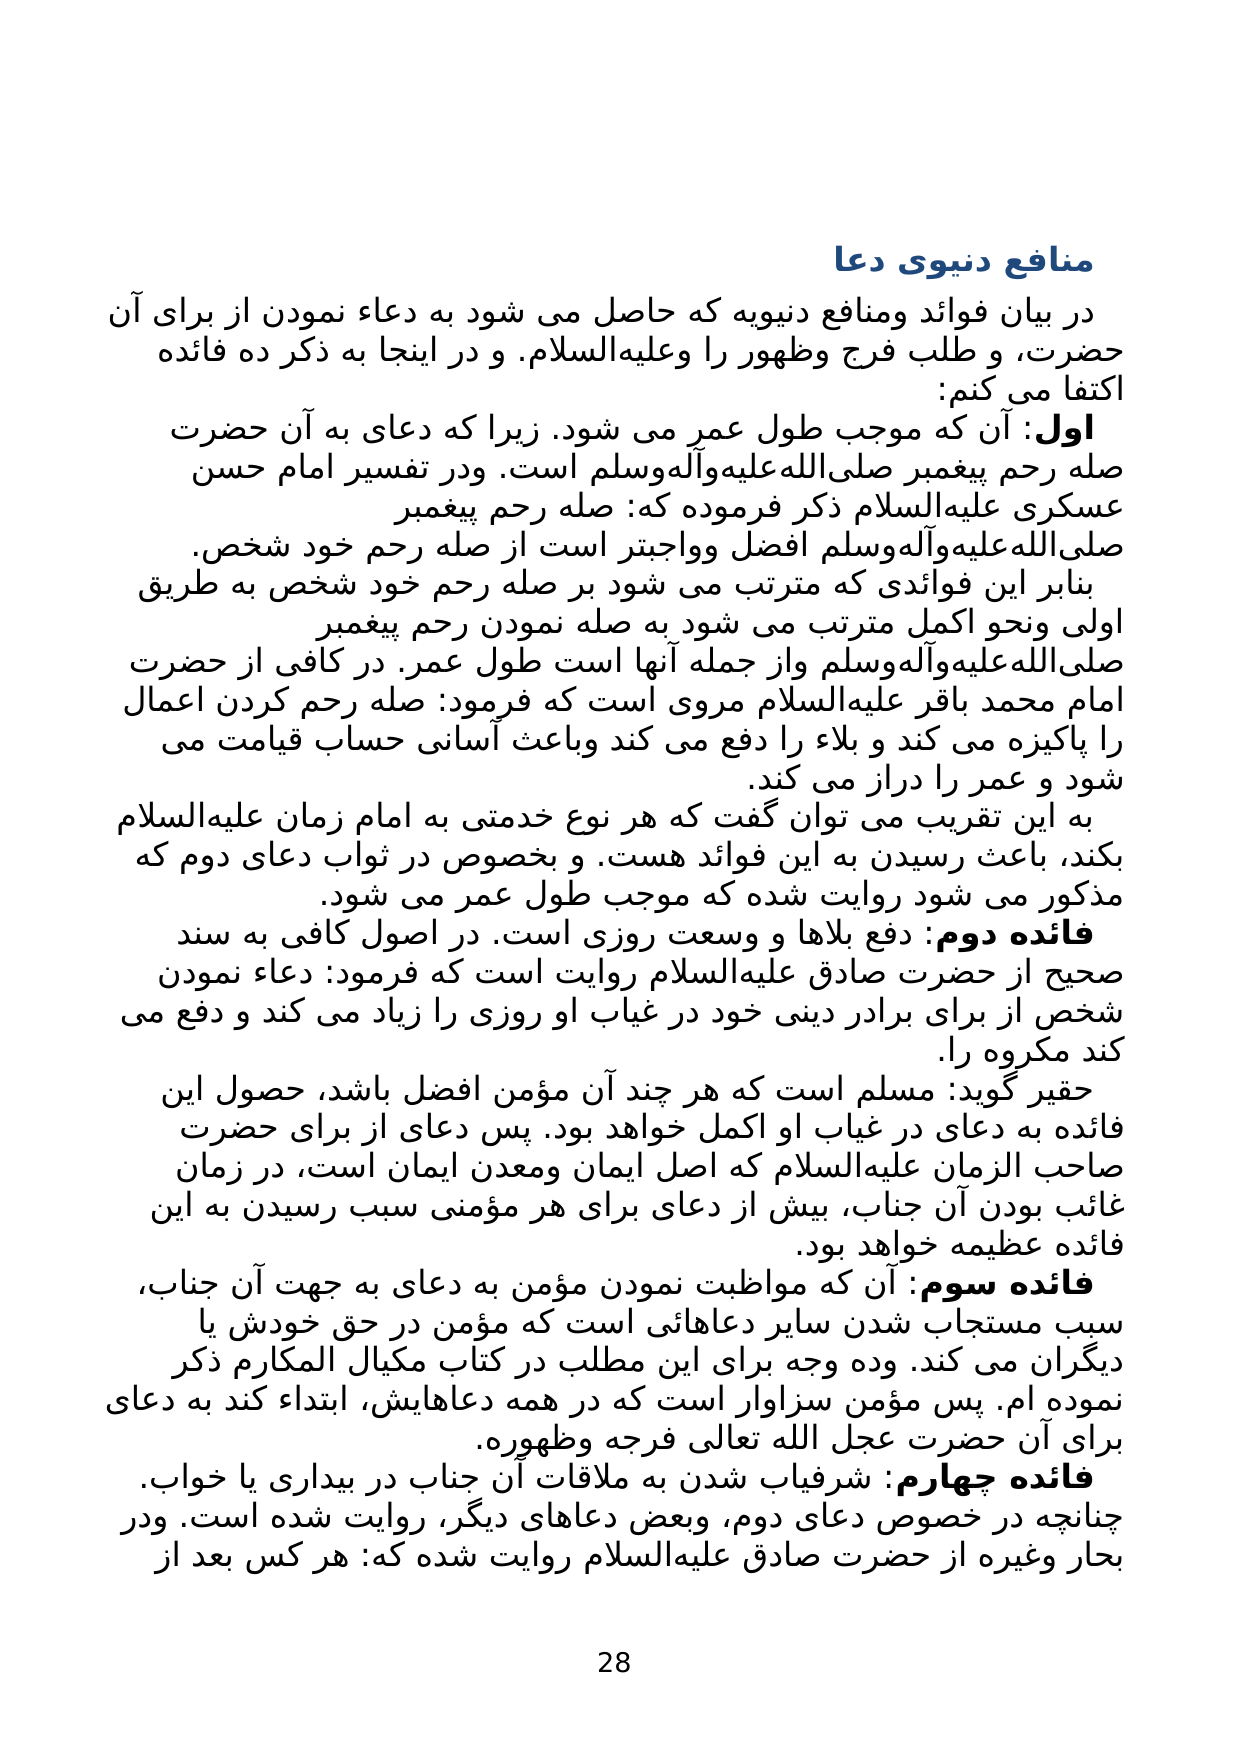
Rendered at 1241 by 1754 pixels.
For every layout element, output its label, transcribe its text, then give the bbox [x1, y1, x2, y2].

text در بيان فوائد ومنافع دنيويه که حاصل مى شود به دعاء نمودن از براى آن حضرت، و طلب فرج وظهور را وعليه‌السلام. و در اينجا به ذکر ده فائده اکتفا مى کنم: [103, 292, 1125, 408]
text به اين تقريب مى توان گفت که هر نوع خدمتى به امام زمان عليه‌السلام بکند، باعث رسيدن به اين فوائد هست. و بخصوص در ثواب دعاى دوم که مذکور مى شود روايت شده که موجب طول عمر مى شود. [103, 797, 1125, 913]
text بنابر اين فوائدى که مترتب مى شود بر صله رحم خود شخص به طريق اولى ونحو اکمل مترتب مى شود به صله نمودن رحم پيغمبر صلى‌الله‌عليه‌وآله‌وسلم واز جمله آنها است طول عمر. در کافى از حضرت امام محمد باقر عليه‌السلام مروى است که فرمود: صله رحم کردن اعمال را پاکيزه مى کند و بلاء را دفع مى کند وباعث آسانى حساب قيامت مى شود و عمر را دراز مى کند. [103, 564, 1125, 797]
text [103, 1457, 1125, 1574]
text اول: آن که موجب طول عمر مى شود. زيرا که دعاى به آن حضرت صله رحم پيغمبر صلى‌الله‌عليه‌وآله‌وسلم است. ودر تفسير امام حسن عسکرى عليه‌السلام ذکر فرموده که: صله رحم پيغمبر صلى‌الله‌عليه‌وآله‌وسلم افضل وواجبتر است از صله رحم خود شخص. [103, 408, 1125, 564]
text فائده دوم: دفع بلاها و وسعت روزى است. در اصول کافى به سند صحيح از حضرت صادق عليه‌السلام روايت است که فرمود: دعاء نمودن شخص از براى برادر دينى خود در غياب او روزى را زياد مى کند و دفع مى کند مکروه را. [103, 913, 1125, 1069]
subtitle منافع دنيوى دعا [103, 241, 1125, 279]
text حقير گويد: مسلم است که هر چند آن مؤمن افضل باشد، حصول اين فائده به دعاى در غياب او اکمل خواهد بود. پس دعاى از براى حضرت صاحب الزمان عليه‌السلام که اصل ايمان ومعدن ايمان است، در زمان غائب بودن آن جناب، بيش از دعاى براى هر مؤمنى سبب رسيدن به اين فائده عظيمه خواهد بود. [103, 1069, 1125, 1263]
text فائده سوم: آن که مواظبت نمودن مؤمن به دعاى به جهت آن جناب، سبب مستجاب شدن ساير دعاهائى است که مؤمن در حق خودش يا ديگران مى کند. وده وجه براى اين مطلب در کتاب مکيال المکارم ذکر نموده ام. پس مؤمن سزاوار است که در همه دعاهايش، ابتداء کند به دعاى براى آن حضرت عجل الله تعالى فرجه وظهوره. [103, 1263, 1125, 1457]
